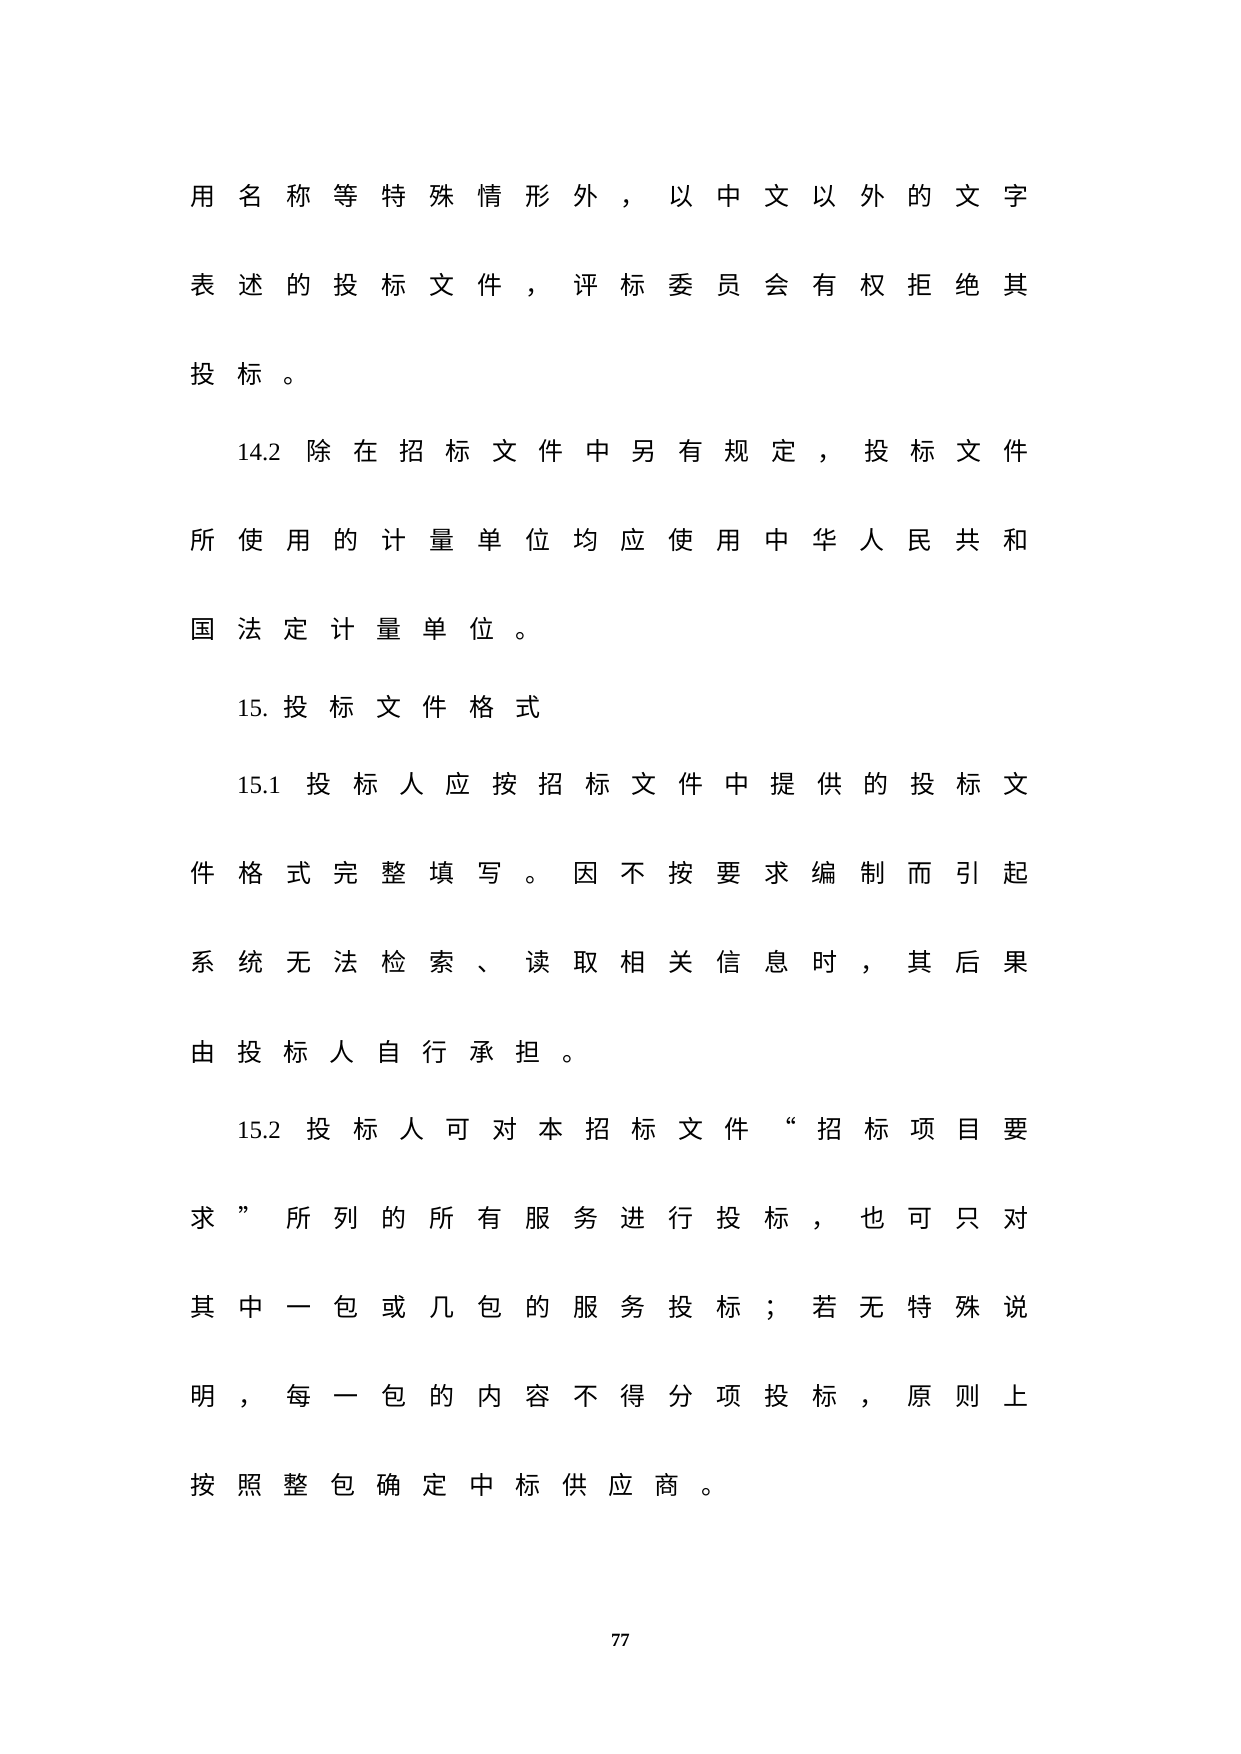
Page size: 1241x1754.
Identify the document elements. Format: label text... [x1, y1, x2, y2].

text 15.2 投标人可对本招标文件“招标项目要求”所列的所有服务进行投标，也可只对其中一包或几包的服务投标；若无特殊说明，每一包的内容不得分项投标，原则上按照整包确定中标供应商。 [190, 1098, 1050, 1513]
text 14.2 除在招标文件中另有规定，投标文件所使用的计量单位均应使用中华人民共和国法定计量单位。 [190, 420, 1050, 658]
text 15. 投标文件格式 [190, 676, 1050, 735]
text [190, 164, 1050, 402]
text 15.1 投标人应按招标文件中提供的投标文件格式完整填写。因不按要求编制而引起系统无法检索、读取相关信息时，其后果由投标人自行承担。 [190, 753, 1050, 1080]
